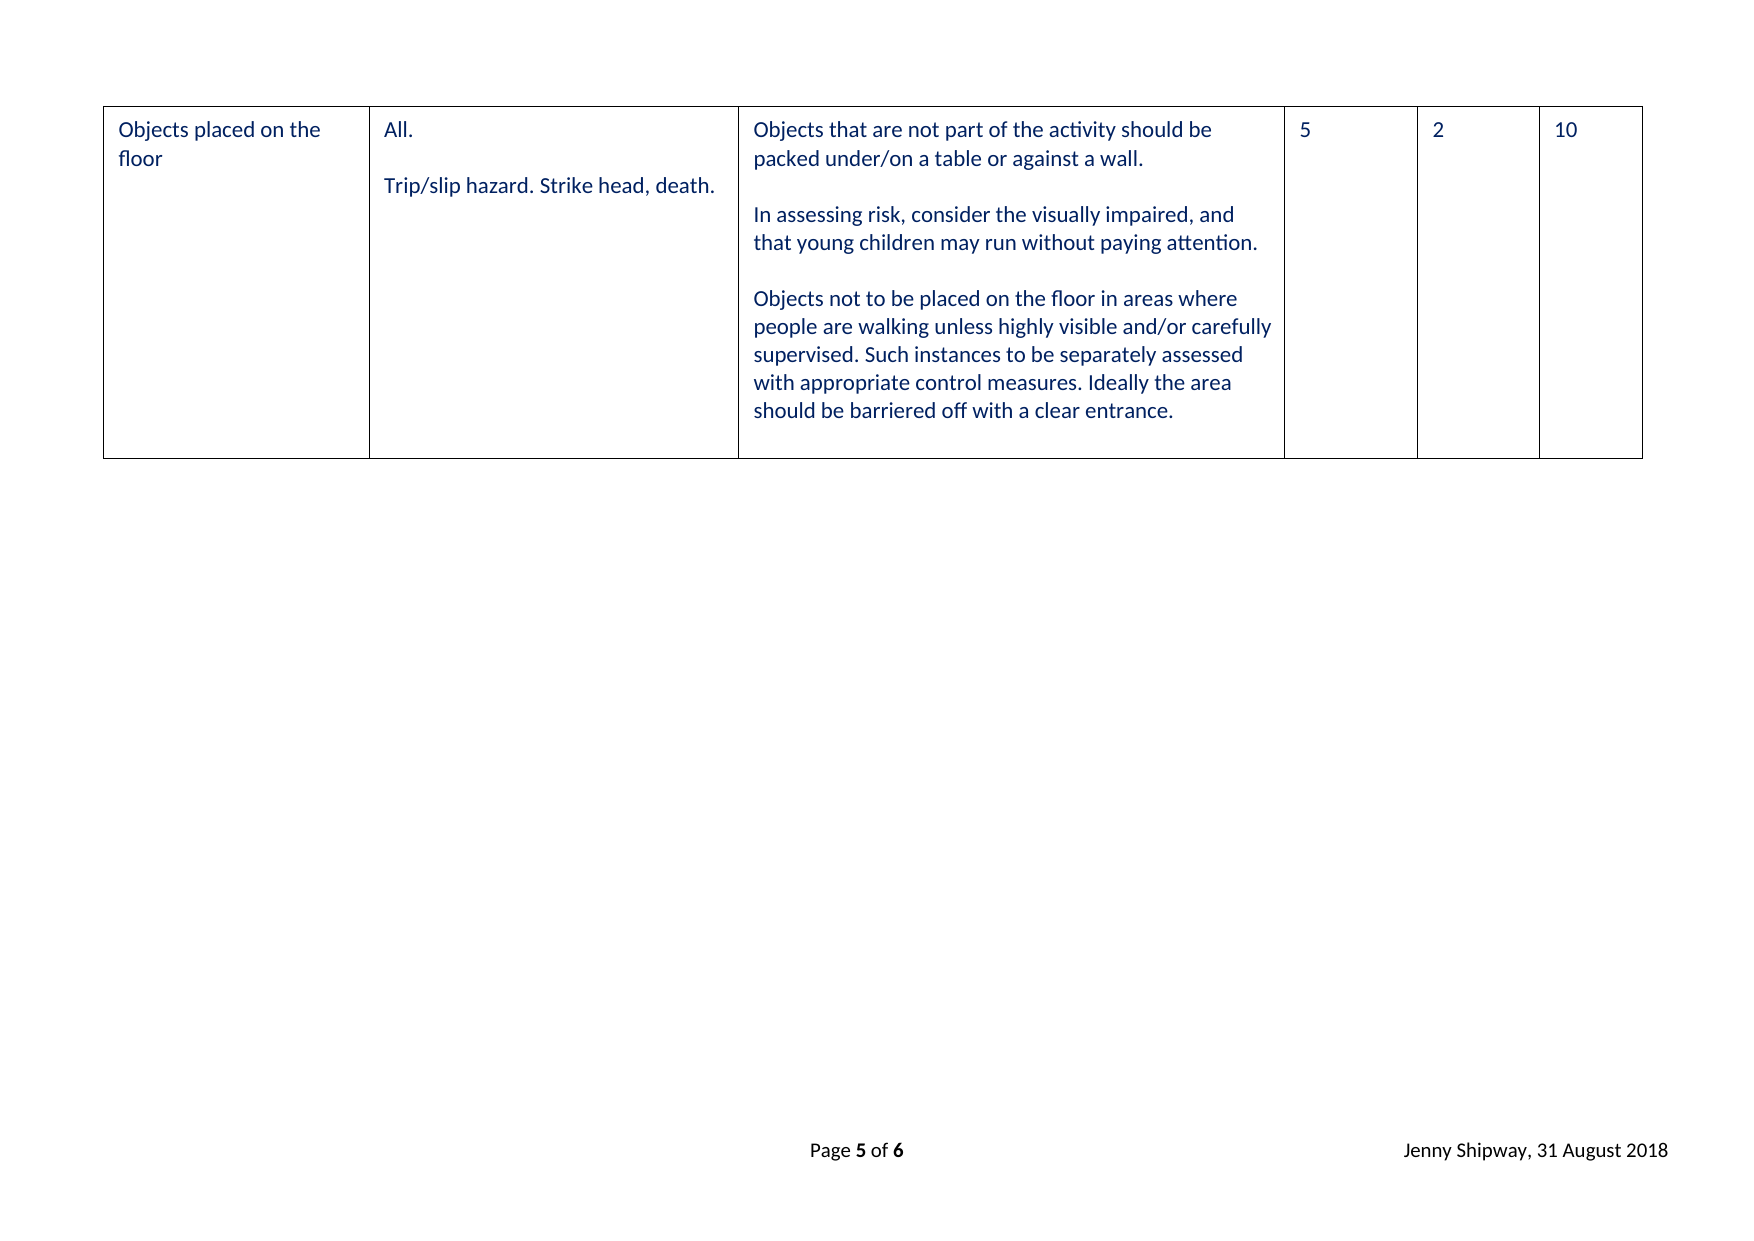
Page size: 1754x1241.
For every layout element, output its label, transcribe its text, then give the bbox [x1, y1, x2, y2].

table_cell 5 [1285, 107, 1417, 458]
table_cell Objects placed on the floor [104, 107, 369, 458]
table_cell 2 [1418, 107, 1539, 458]
table_cell Objects that are not part of the activity should be packed under/on a table or against a wall. In assessing risk, consider the visually impaired, and that young children may run without paying attention. Objects not to be placed on the floor in areas where people are walking unless highly visible and/or carefully supervised. Such instances to be separately assessed with appropriate control measures. Ideally the area should be barriered off with a clear entrance. [739, 107, 1284, 458]
table_cell 10 [1540, 107, 1642, 458]
table_cell All. Trip/slip hazard. Strike head, death. [370, 107, 738, 458]
